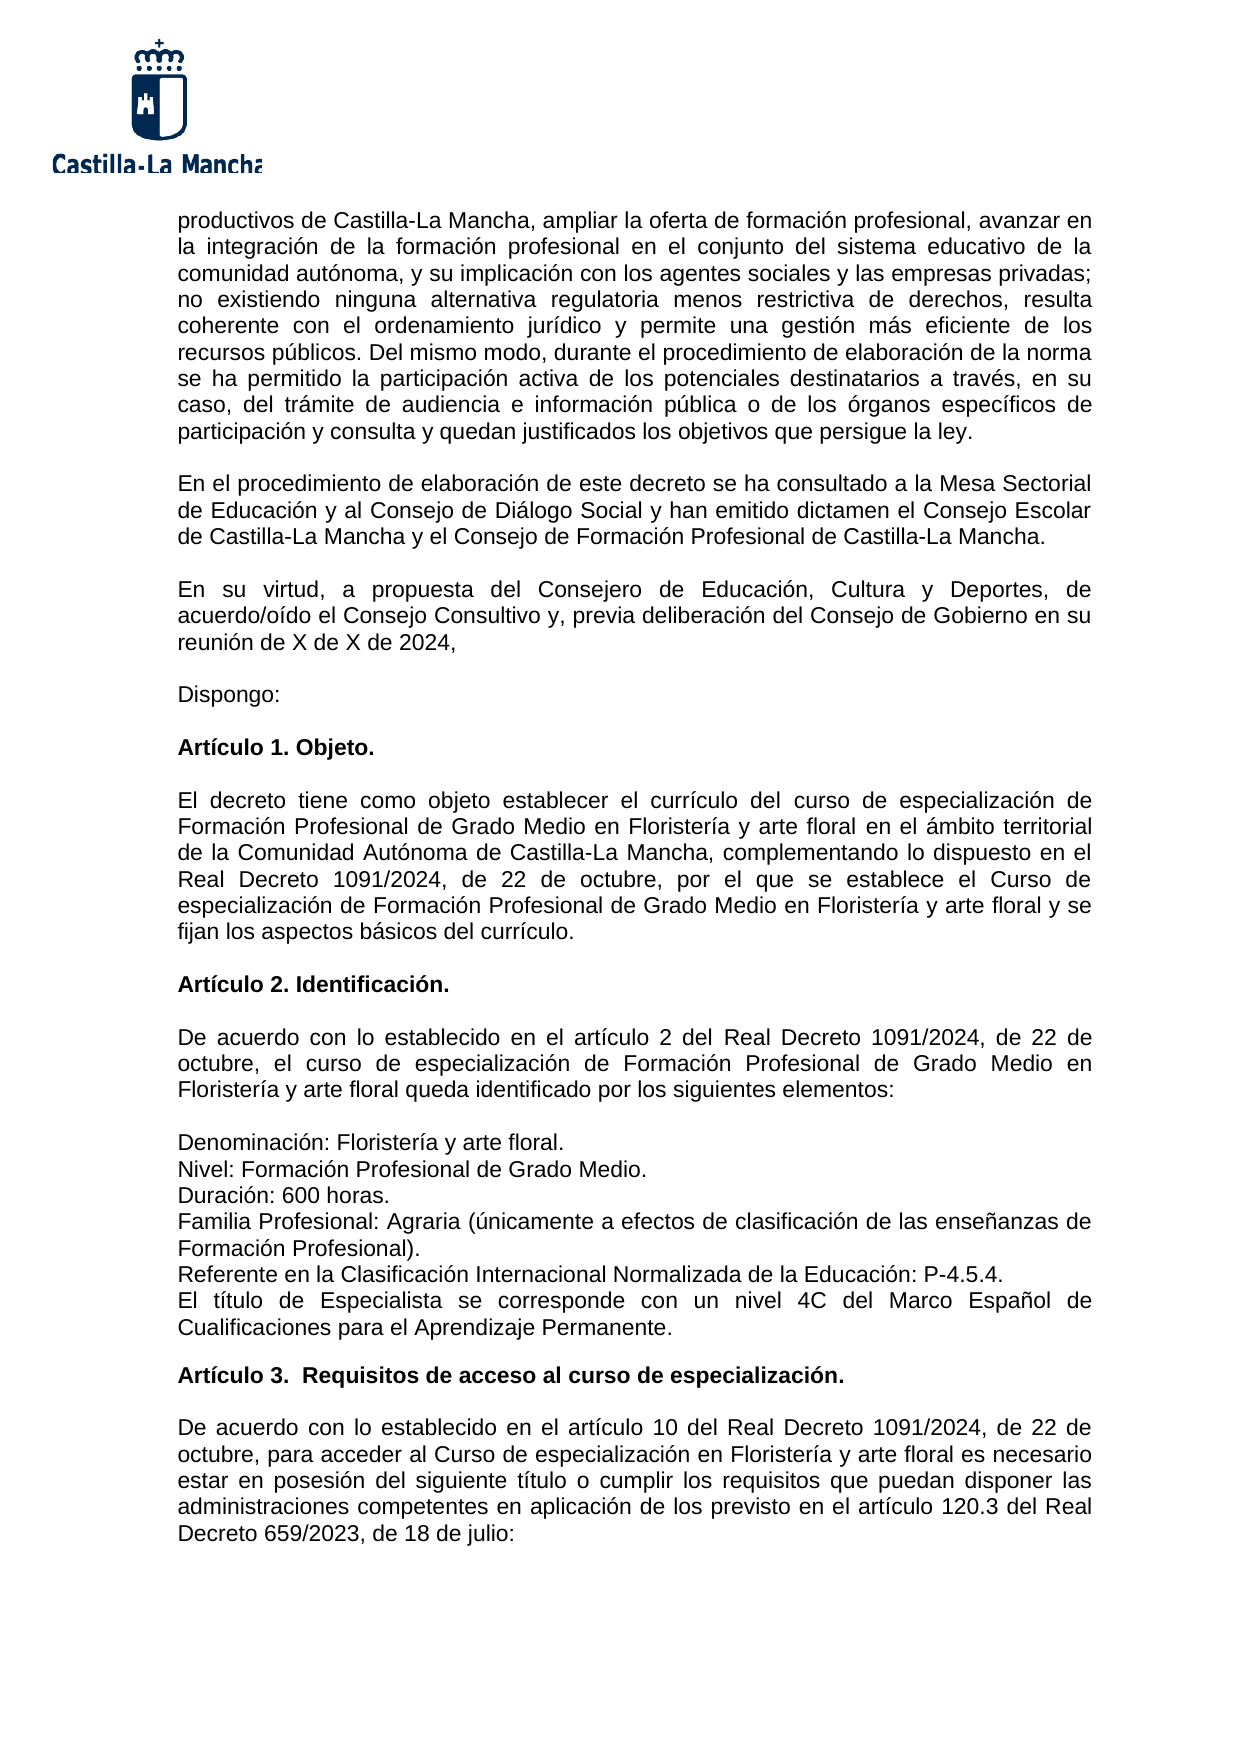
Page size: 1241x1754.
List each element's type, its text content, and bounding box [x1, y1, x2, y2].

text En su virtud, a propuesta del Consejero de Educación, Cultura y Deportes, de acuerdo/oído el Consejo Consultivo y, previa deliberación del Consejo de Gobierno en su reunión de X de X de 2024, [177, 576, 1093, 655]
picture [52, 38, 262, 173]
text De acuerdo con lo establecido en el artículo 2 del Real Decreto 1091/2024, de 22 de octubre, el curso de especialización de Formación Profesional de Grado Medio en Floristería y arte floral queda identificado por los siguientes elementos: [177, 1024, 1093, 1103]
text De acuerdo con lo establecido en el artículo 10 del Real Decreto 1091/2024, de 22 de octubre, para acceder al Curso de especialización en Floristería y arte floral es necesario estar en posesión del siguiente título o cumplir los requisitos que puedan disponer las administraciones competentes en aplicación de los previsto en el artículo 120.3 del Real Decreto 659/2023, de 18 de julio: [177, 1414, 1093, 1546]
text Duración: 600 horas. [177, 1182, 1093, 1208]
text Familia Profesional: Agraria (únicamente a efectos de clasificación de las enseñanzas de Formación Profesional). [177, 1208, 1093, 1261]
text El título de Especialista se corresponde con un nivel 4C del Marco Español de Cualificaciones para el Aprendizaje Permanente. [177, 1287, 1093, 1340]
text En el procedimiento de elaboración de este decreto se ha consultado a la Mesa Sectorial de Educación y al Consejo de Diálogo Social y han emitido dictamen el Consejo Escolar de Castilla-La Mancha y el Consejo de Formación Profesional de Castilla-La Mancha. [177, 470, 1093, 549]
text Dispongo: [177, 681, 1093, 707]
text El decreto tiene como objeto establecer el currículo del curso de especialización de Formación Profesional de Grado Medio en Floristería y arte floral en el ámbito territorial de la Comunidad Autónoma de Castilla-La Mancha, complementando lo dispuesto en el Real Decreto 1091/2024, de 22 de octubre, por el que se establece el Curso de especialización de Formación Profesional de Grado Medio en Floristería y arte floral y se fijan los aspectos básicos del currículo. [177, 787, 1093, 945]
text Denominación: Floristería y arte floral. [177, 1129, 1093, 1156]
text Nivel: Formación Profesional de Grado Medio. [177, 1156, 1093, 1182]
text Artículo 3. Requisitos de acceso al curso de especialización. [177, 1362, 1093, 1388]
text Artículo 2. Identificación. [177, 971, 1093, 997]
text Referente en la Clasificación Internacional Normalizada de la Educación: P-4.5.4. [177, 1261, 1093, 1287]
text Artículo 1. Objeto. [177, 734, 1093, 760]
